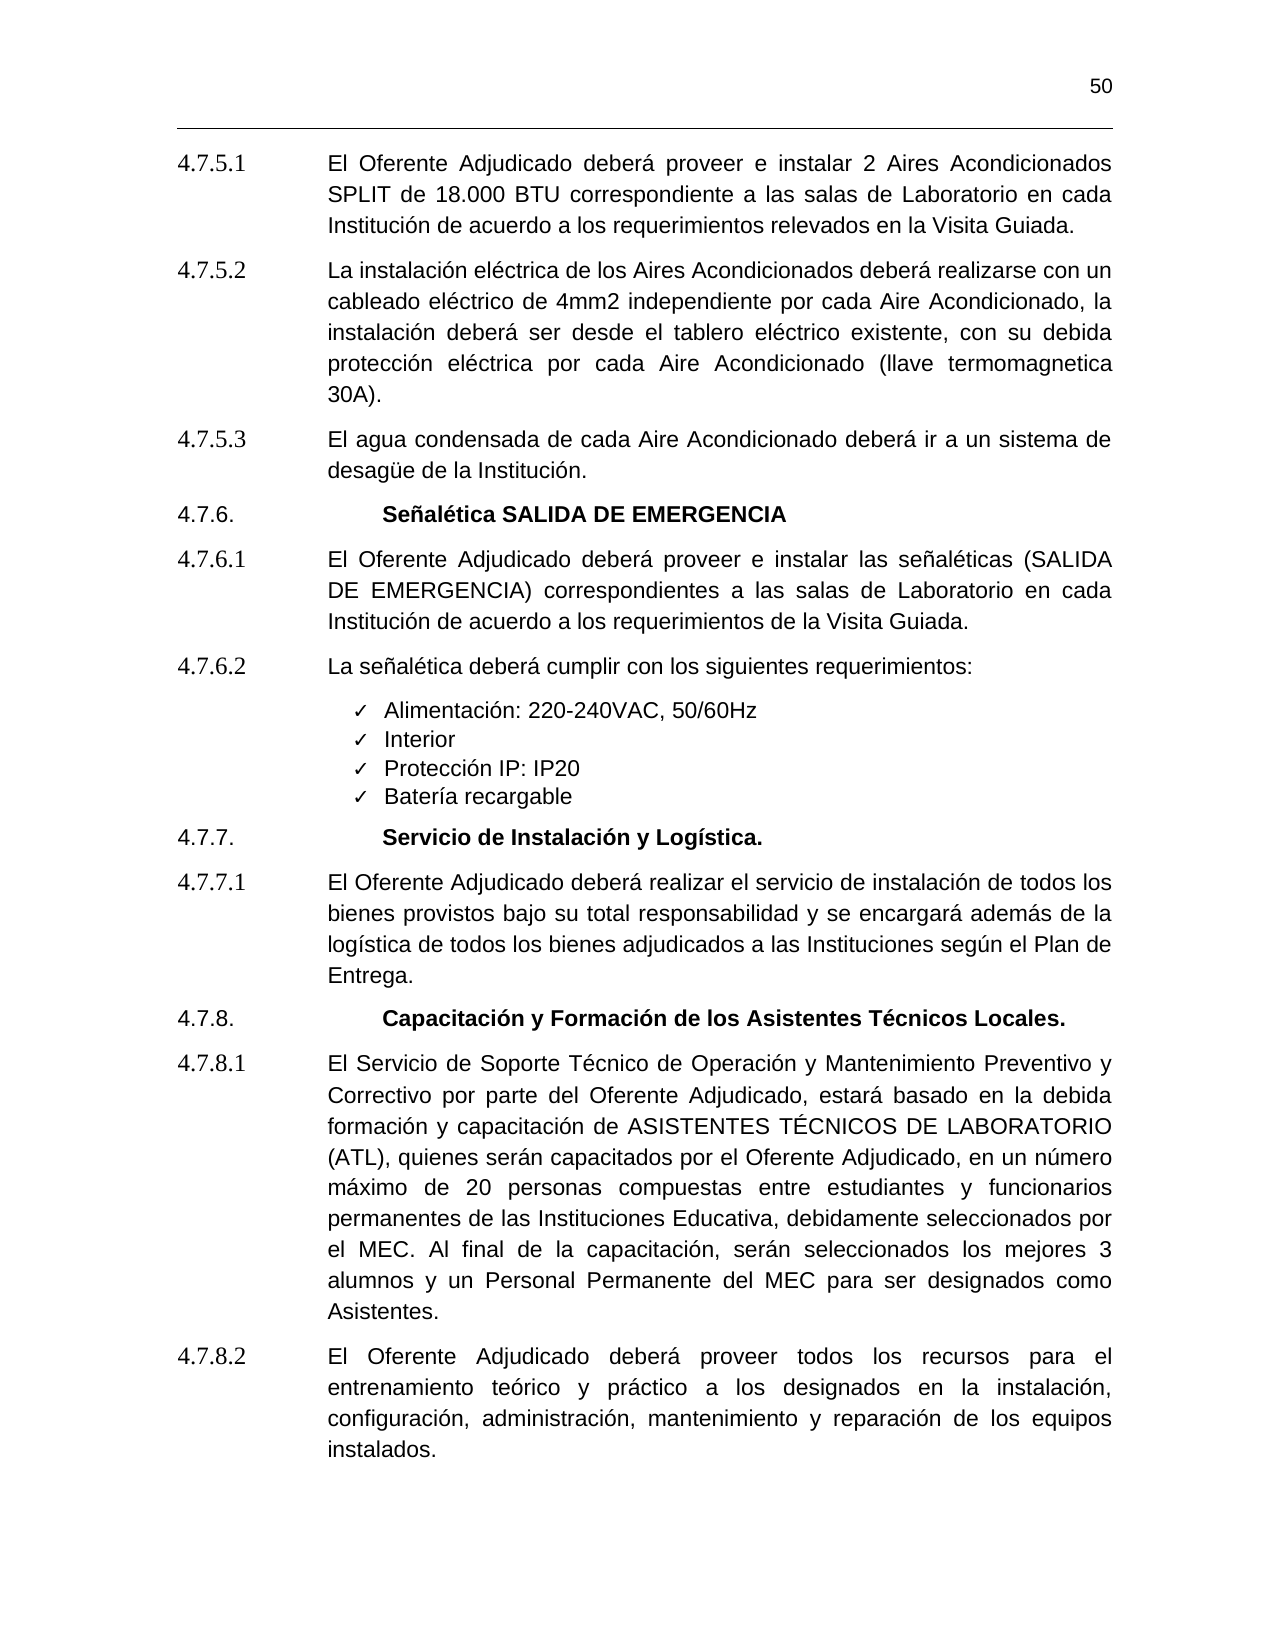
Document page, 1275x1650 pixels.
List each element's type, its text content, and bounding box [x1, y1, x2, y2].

text El Servicio de Soporte Técnico de Operación y Mantenimiento Preventivo y Correctivo por parte del Oferente Adjudicado, estará basado en la debida formación y capacitación de ASISTENTES TÉCNICOS DE LABORATORIO (ATL), quienes serán capacitados por el Oferente Adjudicado, en un número máximo de 20 personas compuestas entre estudiantes y funcionarios permanentes de las Instituciones Educativa, debidamente seleccionados por el MEC. Al final de la capacitación, serán seleccionados los mejores 3 alumnos y un Personal Permanente del MEC para ser designados como Asistentes. [177, 1048, 1113, 1324]
list Protección IP: IP20 [352, 754, 997, 781]
text El Oferente Adjudicado deberá proveer todos los recursos para el entrenamiento teórico y práctico a los designados en la instalación, configuración, administración, mantenimiento y reparación de los equipos instalados. [177, 1341, 1113, 1462]
text El Oferente Adjudicado deberá proveer e instalar 2 Aires Acondicionados SPLIT de 18.000 BTU correspondiente a las salas de Laboratorio en cada Institución de acuerdo a los requerimientos relevados en la Visita Guiada. [177, 148, 1113, 238]
list Batería recargable [352, 783, 997, 809]
list Interior [352, 726, 997, 752]
text Capacitación y Formación de los Asistentes Técnicos Locales. [177, 1005, 1110, 1032]
text El Oferente Adjudicado deberá realizar el servicio de instalación de todos los bienes provistos bajo su total responsabilidad y se encargará además de la logística de todos los bienes adjudicados a las Instituciones según el Plan de Entrega. [177, 867, 1113, 988]
list Alimentación: 220-240VAC, 50/60Hz [352, 697, 997, 724]
text Señalética SALIDA DE EMERGENCIA [177, 501, 1110, 527]
text El Oferente Adjudicado deberá proveer e instalar las señaléticas (SALIDA DE EMERGENCIA) correspondientes a las salas de Laboratorio en cada Institución de acuerdo a los requerimientos de la Visita Guiada. [177, 544, 1113, 634]
text La instalación eléctrica de los Aires Acondicionados deberá realizarse con un cableado eléctrico de 4mm2 independiente por cada Aire Acondicionado, la instalación deberá ser desde el tablero eléctrico existente, con su debida protección eléctrica por cada Aire Acondicionado (llave termomagnetica 30A). [177, 255, 1113, 407]
text Servicio de Instalación y Logística. [177, 824, 1110, 850]
text La señalética deberá cumplir con los siguientes requerimientos: [177, 651, 1113, 680]
text El agua condensada de cada Aire Acondicionado deberá ir a un sistema de desagüe de la Institución. [177, 424, 1113, 484]
